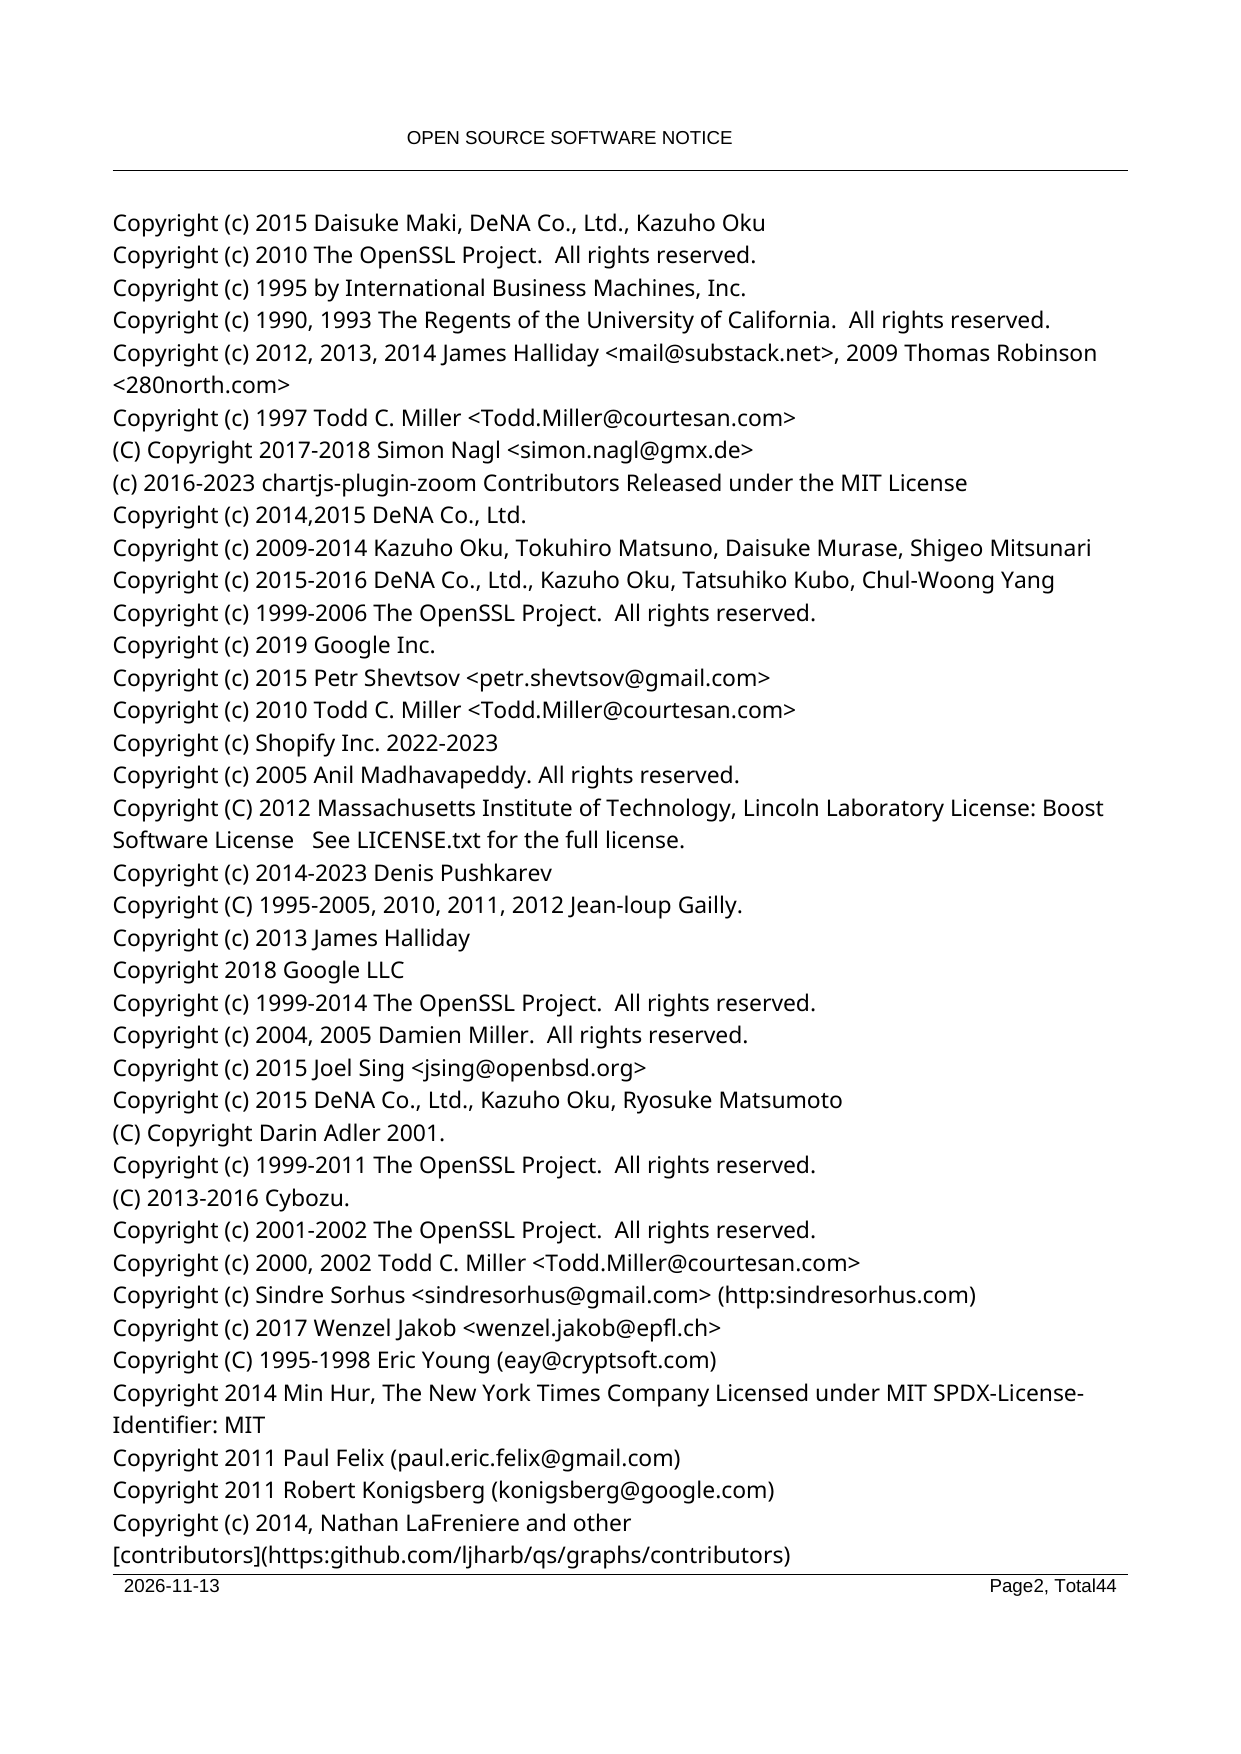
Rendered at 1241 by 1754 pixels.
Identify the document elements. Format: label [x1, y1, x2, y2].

text [112, 206, 1128, 1571]
